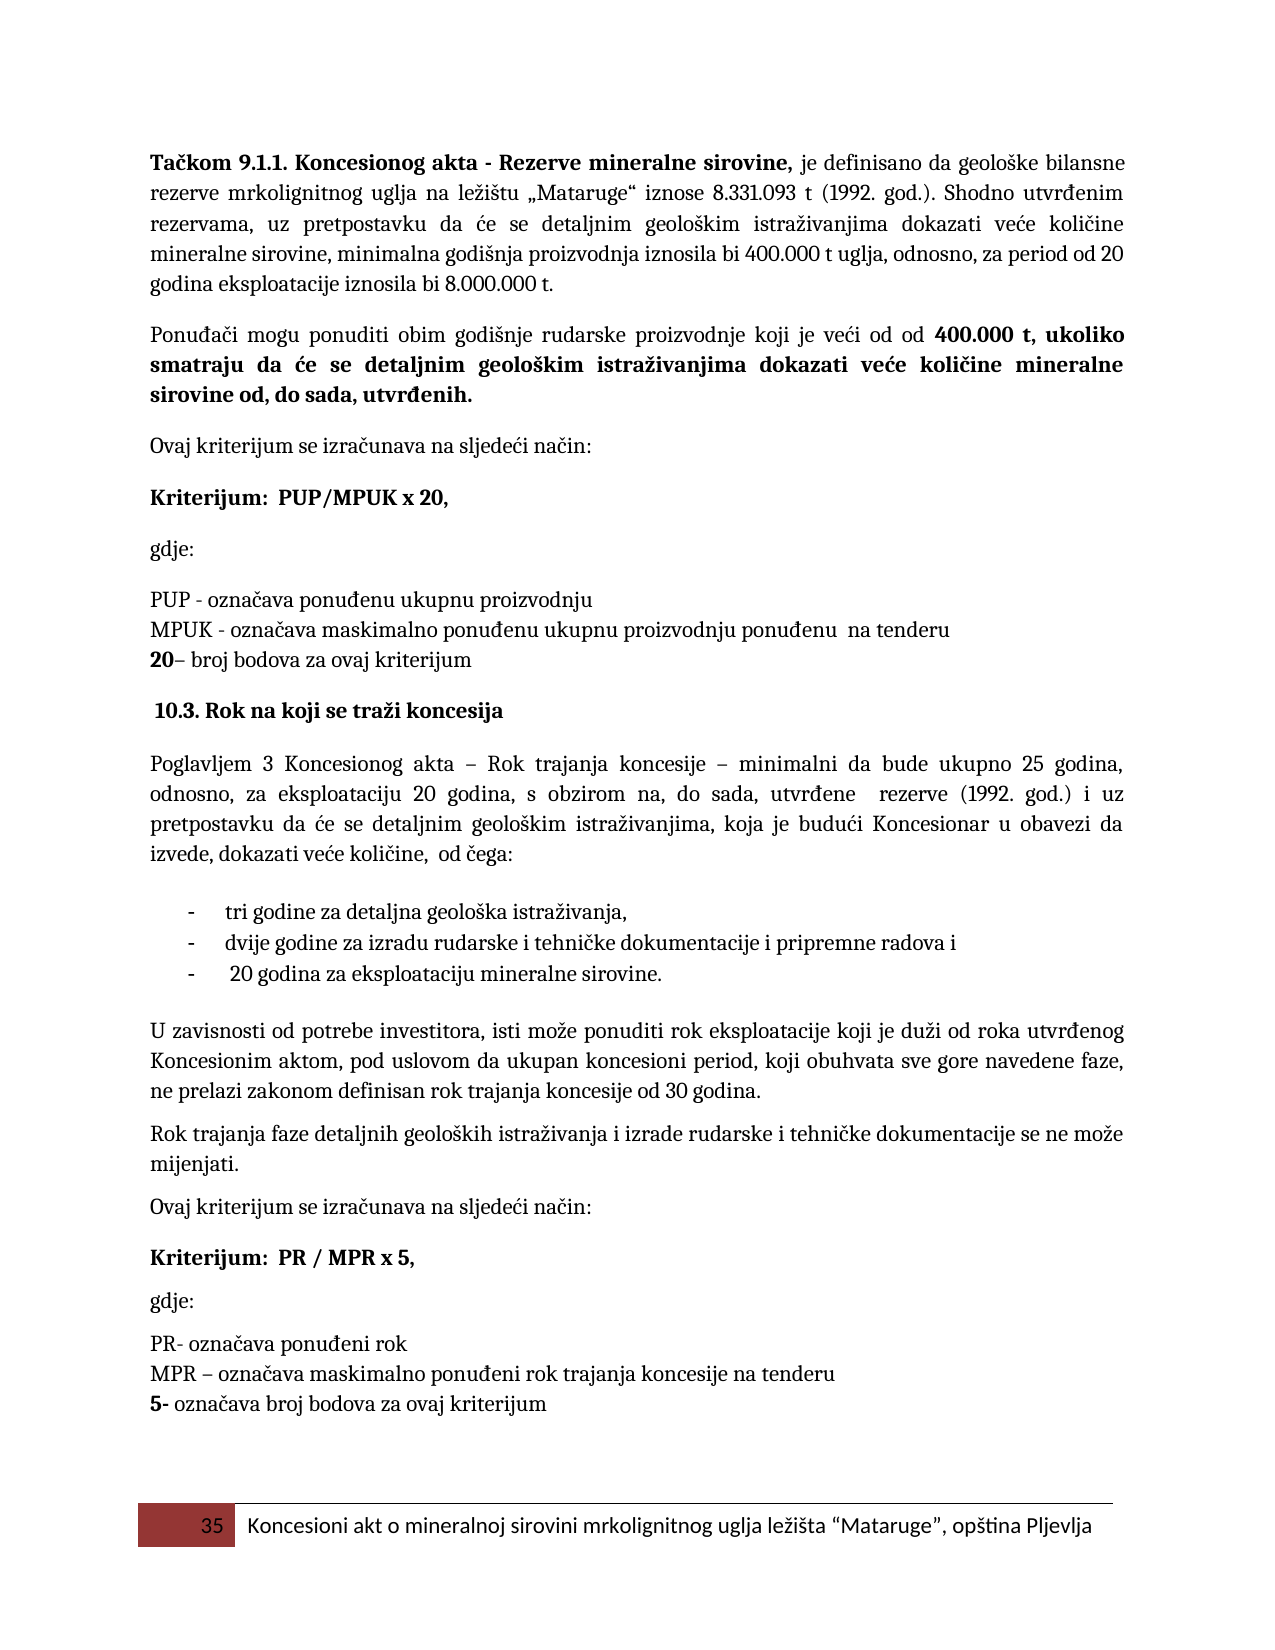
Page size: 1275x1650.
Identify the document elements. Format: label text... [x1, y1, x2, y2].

text gdje: [150, 1288, 1125, 1314]
text U zavisnosti od potrebe investitora, isti može ponuditi rok eksploatacije koji je duži od roka utvrđenog Koncesionim aktom, pod uslovom da ukupan koncesioni period, koji obuhvata sve gore navedene faze, ne prelazi zakonom definisan rok trajanja koncesije od 30 godina. [150, 1018, 1125, 1105]
list dvije godine za izradu rudarske i tehničke dokumentacije i pripremne radova i [187, 929, 1125, 956]
list tri godine za detaljna geološka istraživanja, [187, 898, 1125, 925]
subtitle 10.3. Rok na koji se traži koncesija [150, 698, 1125, 724]
text 20– broj bodova za ovaj kriterijum [150, 647, 1125, 673]
text Poglavljem 3 Koncesionog akta – Rok trajanja koncesije – minimalni da bude ukupno 25 godina, odnosno, za eksploataciju 20 godina, s obzirom na, do sada, utvrđene rezerve (1992. god.) i uz pretpostavku da će se detaljnim geološkim istraživanjima, koja je budući Koncesionar u obavezi da izvede, dokazati veće količine, od čega: [150, 751, 1125, 868]
text Ponuđači mogu ponuditi obim godišnje rudarske proizvodnje koji je veći od od 400.000 t, ukoliko smatraju da će se detaljnim geološkim istraživanjima dokazati veće količine mineralne sirovine od, do sada, utvrđenih. [150, 322, 1125, 409]
text Ovaj kriterijum se izračunava na sljedeći način: [150, 1194, 1125, 1220]
text 5- označava broj bodova za ovaj kriterijum [150, 1391, 1125, 1417]
text Rok trajanja faze detaljnih geoloških istraživanja i izrade rudarske i tehničke dokumentacije se ne može mijenjati. [150, 1121, 1125, 1178]
text Ovaj kriterijum se izračunava na sljedeći način: [150, 433, 1125, 460]
text gdje: [150, 535, 1125, 562]
text PUP - označava ponuđenu ukupnu proizvodnju [150, 586, 1125, 613]
text Kriterijum: PR / MPR x 5, [150, 1245, 1125, 1271]
text MPR – označava maskimalno ponuđeni rok trajanja koncesije na tenderu [150, 1361, 1125, 1387]
list 20 godina za eksploataciju mineralne sirovine. [187, 960, 1125, 987]
text PR- označava ponuđeni rok [150, 1330, 1125, 1357]
text Kriterijum: PUP/MPUK x 20, [150, 484, 1125, 511]
text Tačkom 9.1.1. Koncesionog akta - Rezerve mineralne sirovine, je definisano da geološke bilansne rezerve mrkolignitnog uglja na ležištu „Mataruge“ iznose 8.331.093 t (1992. god.). Shodno utvrđenim rezervama, uz pretpostavku da će se detaljnim geološkim istraživanjima dokazati veće količine mineralne sirovine, minimalna godišnja proizvodnja iznosila bi 400.000 t uglja, odnosno, za period od 20 godina eksploatacije iznosila bi 8.000.000 t. [150, 150, 1125, 297]
text MPUK - označava maskimalno ponuđenu ukupnu proizvodnju ponuđenu na tenderu [150, 617, 1125, 643]
